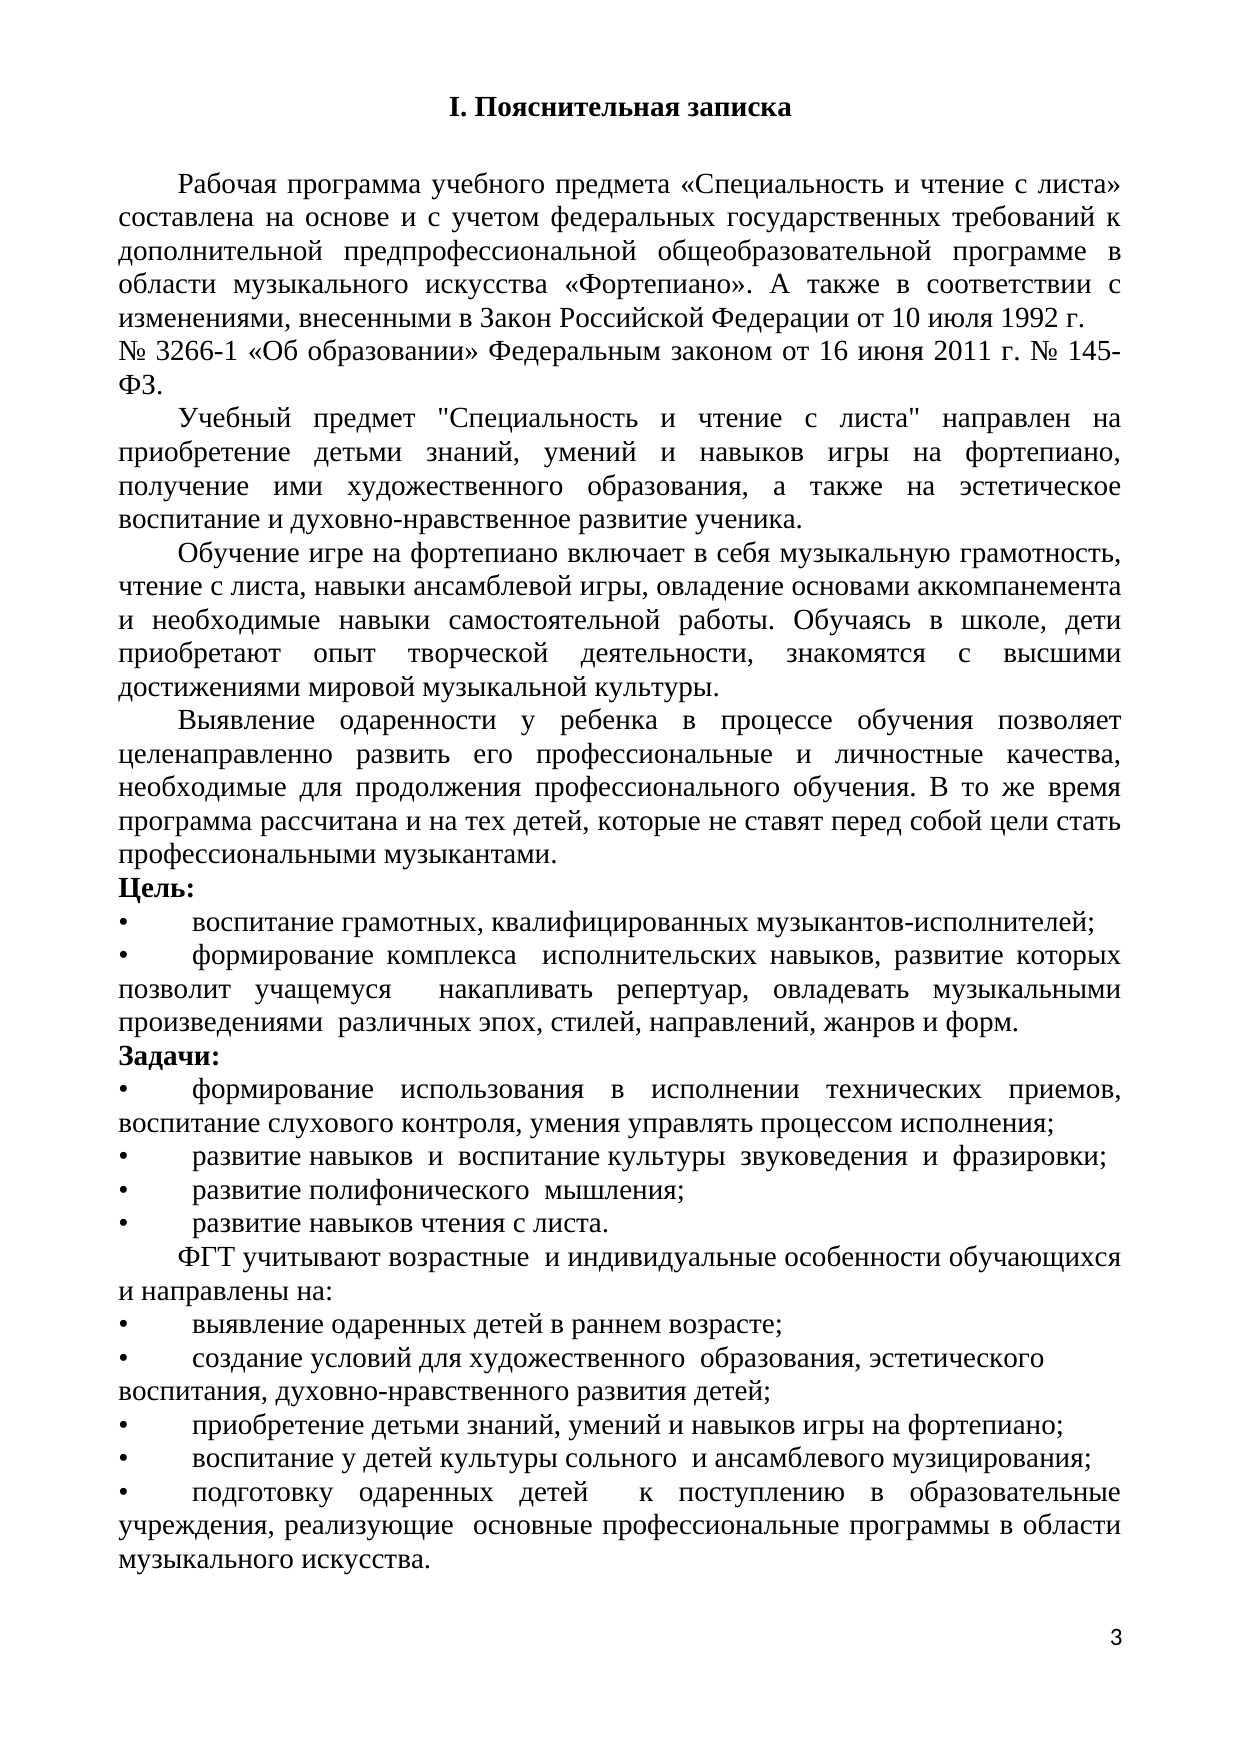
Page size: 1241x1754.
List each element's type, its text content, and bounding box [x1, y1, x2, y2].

text ФГТ учитывают возрастные и индивидуальные особенности обучающихся и направлены на: [118, 1239, 1122, 1306]
list воспитание грамотных, квалифицированных музыкантов-исполнителей; [118, 904, 1122, 937]
list развитие навыков и воспитание культуры звуковедения и фразировки; [118, 1138, 1122, 1172]
text Цель: [118, 870, 1122, 904]
list формирование комплекса исполнительских навыков, развитие которых позволит учащемуся накапливать репертуар, овладевать музыкальными произведениями различных эпох, стилей, направлений, жанров и форм. [118, 937, 1122, 1038]
list приобретение детьми знаний, умений и навыков игры на фортепиано; [118, 1407, 1122, 1440]
list подготовку одаренных детей к поступлению в образовательные учреждения, реализующие основные профессиональные программы в области музыкального искусства. [118, 1474, 1122, 1574]
text воспитания, духовно-нравственного развития детей; [118, 1373, 1122, 1407]
text Выявление одаренности у ребенка в процессе обучения позволяет целенаправленно развить его профессиональные и личностные качества, необходимые для продолжения профессионального обучения. В то же время программа рассчитана и на тех детей, которые не ставят перед собой цели стать профессиональными музыкантами. [118, 702, 1122, 870]
text № 3266-1 «Об образовании» Федеральным законом от 16 июня 2011 г. № 145-ФЗ. [118, 333, 1122, 401]
text Задачи: [118, 1038, 1122, 1071]
list создание условий для художественного образования, эстетического [118, 1340, 1122, 1373]
list развитие полифонического мышления; [118, 1172, 1122, 1206]
list выявление одаренных детей в раннем возрасте; [118, 1306, 1122, 1340]
text Учебный предмет "Специальность и чтение с листа" направлен на приобретение детьми знаний, умений и навыков игры на фортепиано, получение ими художественного образования, а также на эстетическое воспитание и духовно-нравственное развитие ученика. [118, 401, 1122, 535]
list воспитание у детей культуры сольного и ансамблевого музицирования; [118, 1440, 1122, 1474]
text Обучение игре на фортепиано включает в себя музыкальную грамотность, чтение с листа, навыки ансамблевой игры, овладение основами аккомпанемента и необходимые навыки самостоятельной работы. Обучаясь в школе, дети приобретают опыт творческой деятельности, знакомятся с высшими достижениями мировой музыкальной культуры. [118, 535, 1122, 702]
text Рабочая программа учебного предмета «Специальность и чтение с листа» составлена на основе и с учетом федеральных государственных требований к дополнительной предпрофессиональной общеобразовательной программе в области музыкального искусства «Фортепиано». А также в соответствии с изменениями, внесенными в Закон Российской Федерации от 10 июля 1992 г. [118, 166, 1122, 333]
text Ι. Пояснительная записка [118, 89, 1122, 122]
list формирование использования в исполнении технических приемов, воспитание слухового контроля, умения управлять процессом исполнения; [118, 1071, 1122, 1138]
list развитие навыков чтения с листа. [118, 1206, 1122, 1239]
